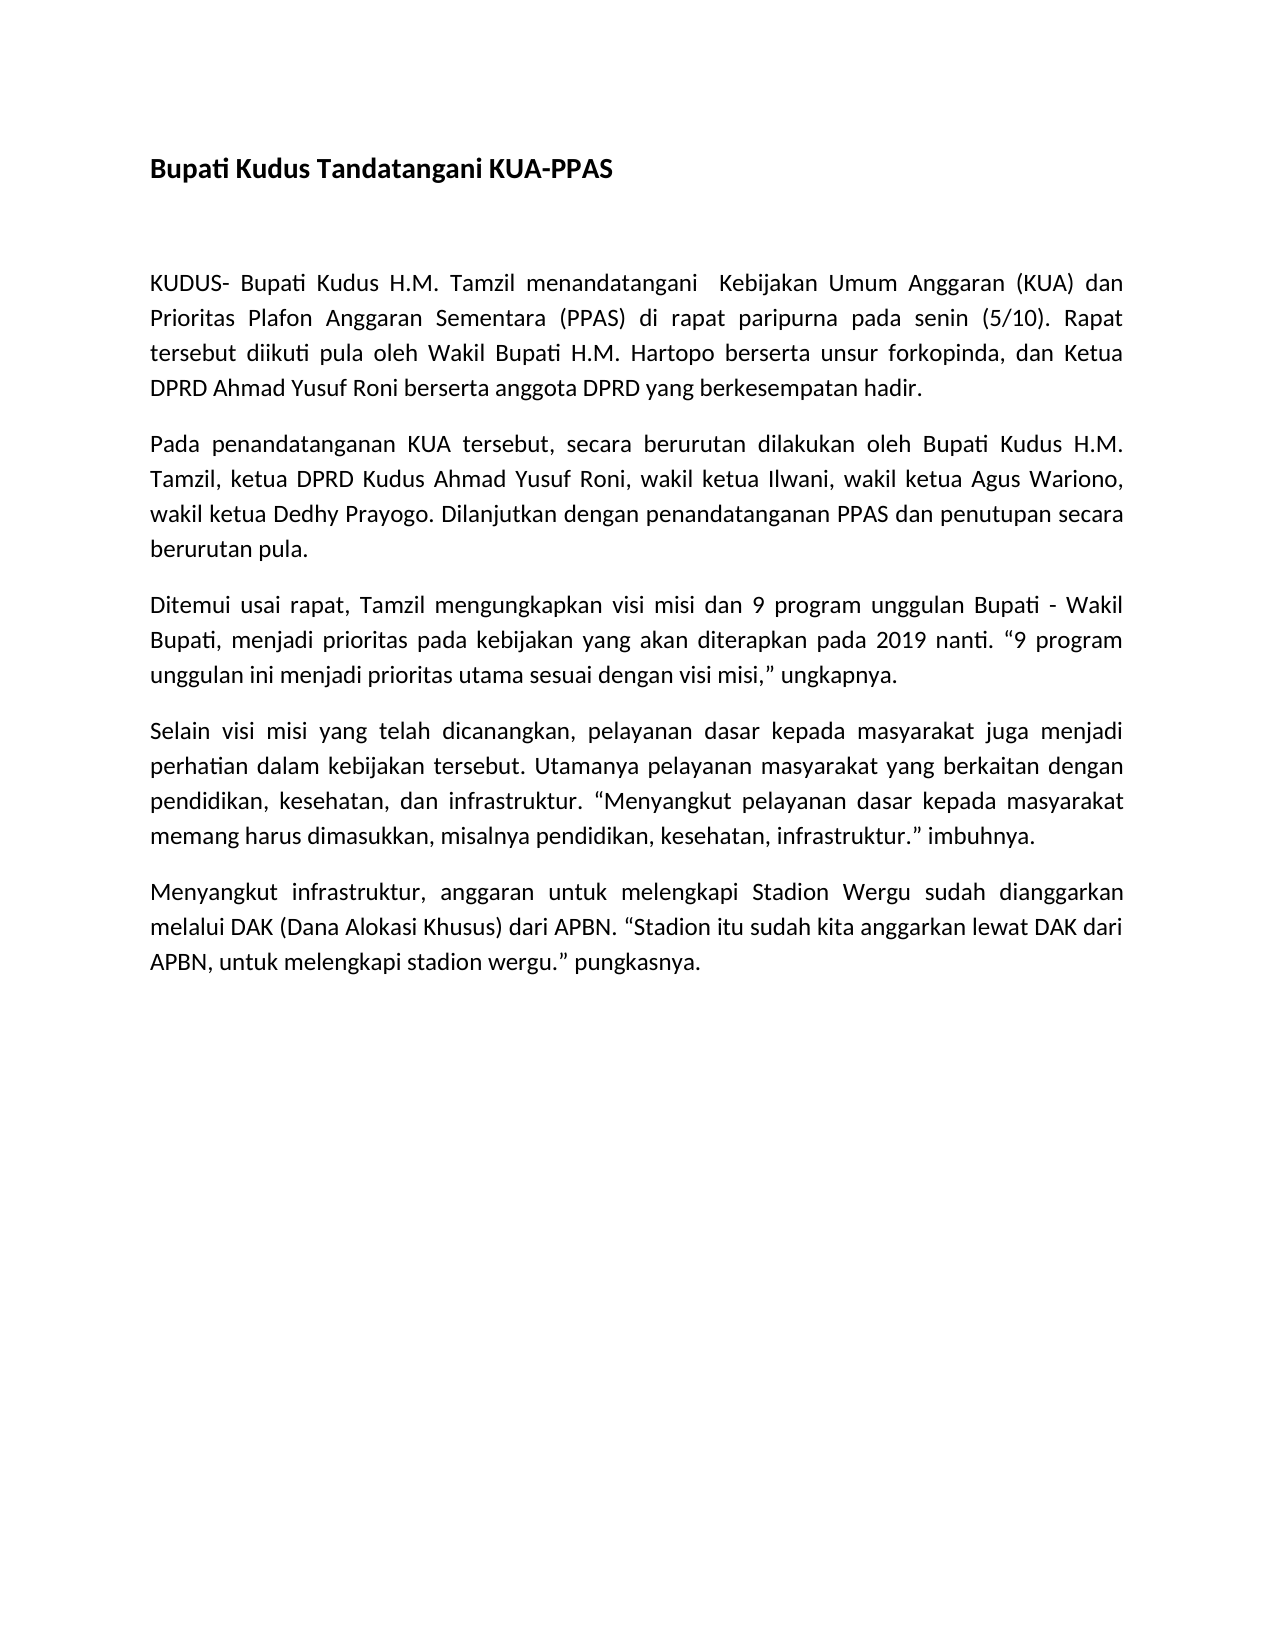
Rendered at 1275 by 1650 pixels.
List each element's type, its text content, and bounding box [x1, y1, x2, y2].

text Pada penandatanganan KUA tersebut, secara berurutan dilakukan oleh Bupati Kudus H.M. Tamzil, ketua DPRD Kudus Ahmad Yusuf Roni, wakil ketua Ilwani, wakil ketua Agus Wariono, wakil ketua Dedhy Prayogo. Dilanjutkan dengan penandatanganan PPAS dan penutupan secara berurutan pula. [150, 428, 1125, 564]
text Selain visi misi yang telah dicanangkan, pelayanan dasar kepada masyarakat juga menjadi perhatian dalam kebijakan tersebut. Utamanya pelayanan masyarakat yang berkaitan dengan pendidikan, kesehatan, dan infrastruktur. “Menyangkut pelayanan dasar kepada masyarakat memang harus dimasukkan, misalnya pendidikan, kesehatan, infrastruktur.” imbuhnya. [150, 715, 1125, 851]
text Menyangkut infrastruktur, anggaran untuk melengkapi Stadion Wergu sudah dianggarkan melalui DAK (Dana Alokasi Khusus) dari APBN. “Stadion itu sudah kita anggarkan lewat DAK dari APBN, untuk melengkapi stadion wergu.” pungkasnya. [150, 876, 1125, 976]
text KUDUS- Bupati Kudus H.M. Tamzil menandatangani Kebijakan Umum Anggaran (KUA) dan Prioritas Plafon Anggaran Sementara (PPAS) di rapat paripurna pada senin (5/10). Rapat tersebut diikuti pula oleh Wakil Bupati H.M. Hartopo berserta unsur forkopinda, dan Ketua DPRD Ahmad Yusuf Roni berserta anggota DPRD yang berkesempatan hadir. [150, 268, 1125, 403]
text Ditemui usai rapat, Tamzil mengungkapkan visi misi dan 9 program unggulan Bupati - Wakil Bupati, menjadi prioritas pada kebijakan yang akan diterapkan pada 2019 nanti. “9 program unggulan ini menjadi prioritas utama sesuai dengan visi misi,” ungkapnya. [150, 589, 1125, 690]
text Bupati Kudus Tandatangani KUA-PPAS [150, 150, 1125, 186]
